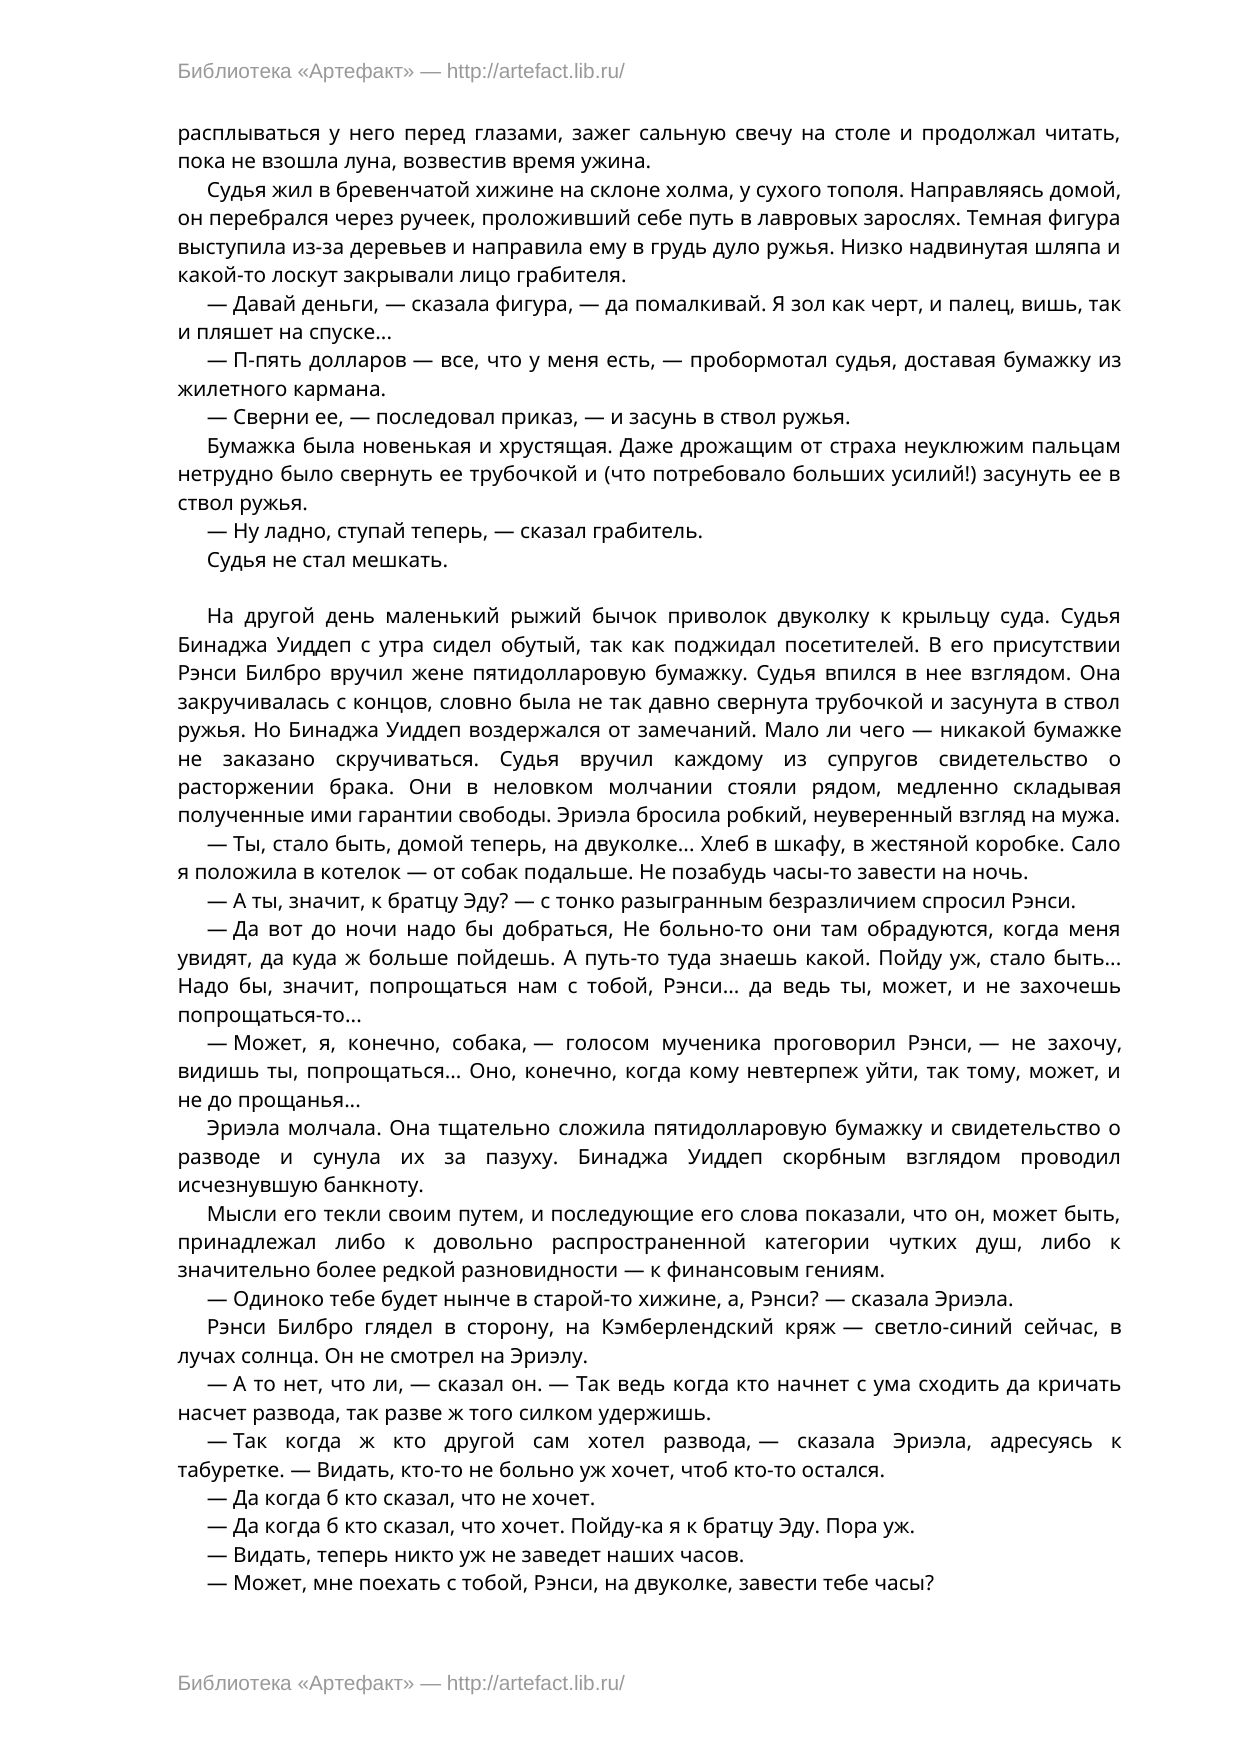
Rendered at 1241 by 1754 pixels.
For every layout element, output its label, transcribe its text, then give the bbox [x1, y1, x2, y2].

text Эриэла молчала. Она тщательно сложила пятидолларовую бумажку и свидетельство о разводе и сунула их за пазуху. Бинаджа Уиддеп скорбным взглядом проводил исчезнувшую банкноту. [177, 1113, 1122, 1199]
text Мысли его текли своим путем, и последующие его слова показали, что он, может быть, принадлежал либо к довольно распространенной категории чутких душ, либо к значительно более редкой разновидности — к финансовым гениям. [177, 1199, 1122, 1284]
text — А то нет, что ли, — сказал он. — Так ведь когда кто начнет с ума сходить да кричать насчет развода, так разве ж того силком удержишь. [177, 1369, 1122, 1426]
text — Сверни ее, — последовал приказ, — и засунь в ствол ружья. [177, 402, 1122, 431]
text — Ну ладно, ступай теперь, — сказал грабитель. [177, 516, 1122, 545]
text Бумажка была новенькая и хрустящая. Даже дрожащим от страха неуклюжим пальцам нетрудно было свернуть ее трубочкой и (что потребовало больших усилий!) засунуть ее в ствол ружья. [177, 431, 1122, 516]
text — Одиноко тебе будет нынче в старой-то хижине, а, Рэнси? — сказала Эриэла. [177, 1284, 1122, 1312]
text — Да когда б кто сказал, что не хочет. [177, 1483, 1122, 1512]
text — Так когда ж кто другой сам хотел развода, — сказала Эриэла, адресуясь к табуретке. — Видать, кто-то не больно уж хочет, чтоб кто-то остался. [177, 1426, 1122, 1483]
text — Может, я, конечно, собака, — голосом мученика проговорил Рэнси, — не захочу, видишь ты, попрощаться... Оно, конечно, когда кому невтерпеж уйти, так тому, может, и не до прощанья... [177, 1028, 1122, 1113]
text — Ты, стало быть, домой теперь, на двуколке... Хлеб в шкафу, в жестяной коробке. Сало я положила в котелок — от собак подальше. Не позабудь часы-то завести на ночь. [177, 829, 1122, 886]
text На другой день маленький рыжий бычок приволок двуколку к крыльцу суда. Судья Бинаджа Уиддеп с утра сидел обутый, так как поджидал посетителей. В его присутствии Рэнси Билбро вручил жене пятидолларовую бумажку. Судья впился в нее взглядом. Она закручивалась с концов, словно была не так давно свернута трубочкой и засунута в ствол ружья. Но Бинаджа Уиддеп воздержался от замечаний. Мало ли чего — никакой бумажке не заказано скручиваться. Судья вручил каждому из супругов свидетельство о расторжении брака. Они в неловком молчании стояли рядом, медленно складывая полученные ими гарантии свободы. Эриэла бросила робкий, неуверенный взгляд на мужа. [177, 602, 1122, 829]
text Судья не стал мешкать. [177, 545, 1122, 573]
text — Да вот до ночи надо бы добраться, Не больно-то они там обрадуются, когда меня увидят, да куда ж больше пойдешь. А путь-то туда знаешь какой. Пойду уж, стало быть... Надо бы, значит, попрощаться нам с тобой, Рэнси... да ведь ты, может, и не захочешь попрощаться-то... [177, 914, 1122, 1028]
text Рэнси Билбро глядел в сторону, на Кэмберлендский кряж — светло-синий сейчас, в лучах солнца. Он не смотрел на Эриэлу. [177, 1312, 1122, 1369]
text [177, 118, 1122, 175]
text Судья жил в бревенчатой хижине на склоне холма, у сухого тополя. Направляясь домой, он перебрался через ручеек, проложивший себе путь в лавровых зарослях. Темная фигура выступила из-за деревьев и направила ему в грудь дуло ружья. Низко надвинутая шляпа и какой-то лоскут закрывали лицо грабителя. [177, 175, 1122, 289]
text — Да когда б кто сказал, что хочет. Пойду-ка я к братцу Эду. Пора уж. [177, 1512, 1122, 1540]
text — Видать, теперь никто уж не заведет наших часов. [177, 1540, 1122, 1568]
text — Может, мне поехать с тобой, Рэнси, на двуколке, завести тебе часы? [177, 1568, 1122, 1597]
text — А ты, значит, к братцу Эду? — с тонко разыгранным безразличием спросил Рэнси. [177, 886, 1122, 914]
text — Давай деньги, — сказала фигура, — да помалкивай. Я зол как черт, и палец, вишь, так и пляшет на спуске... [177, 289, 1122, 346]
text — П-пять долларов — все, что у меня есть, — пробормотал судья, доставая бумажку из жилетного кармана. [177, 346, 1122, 402]
